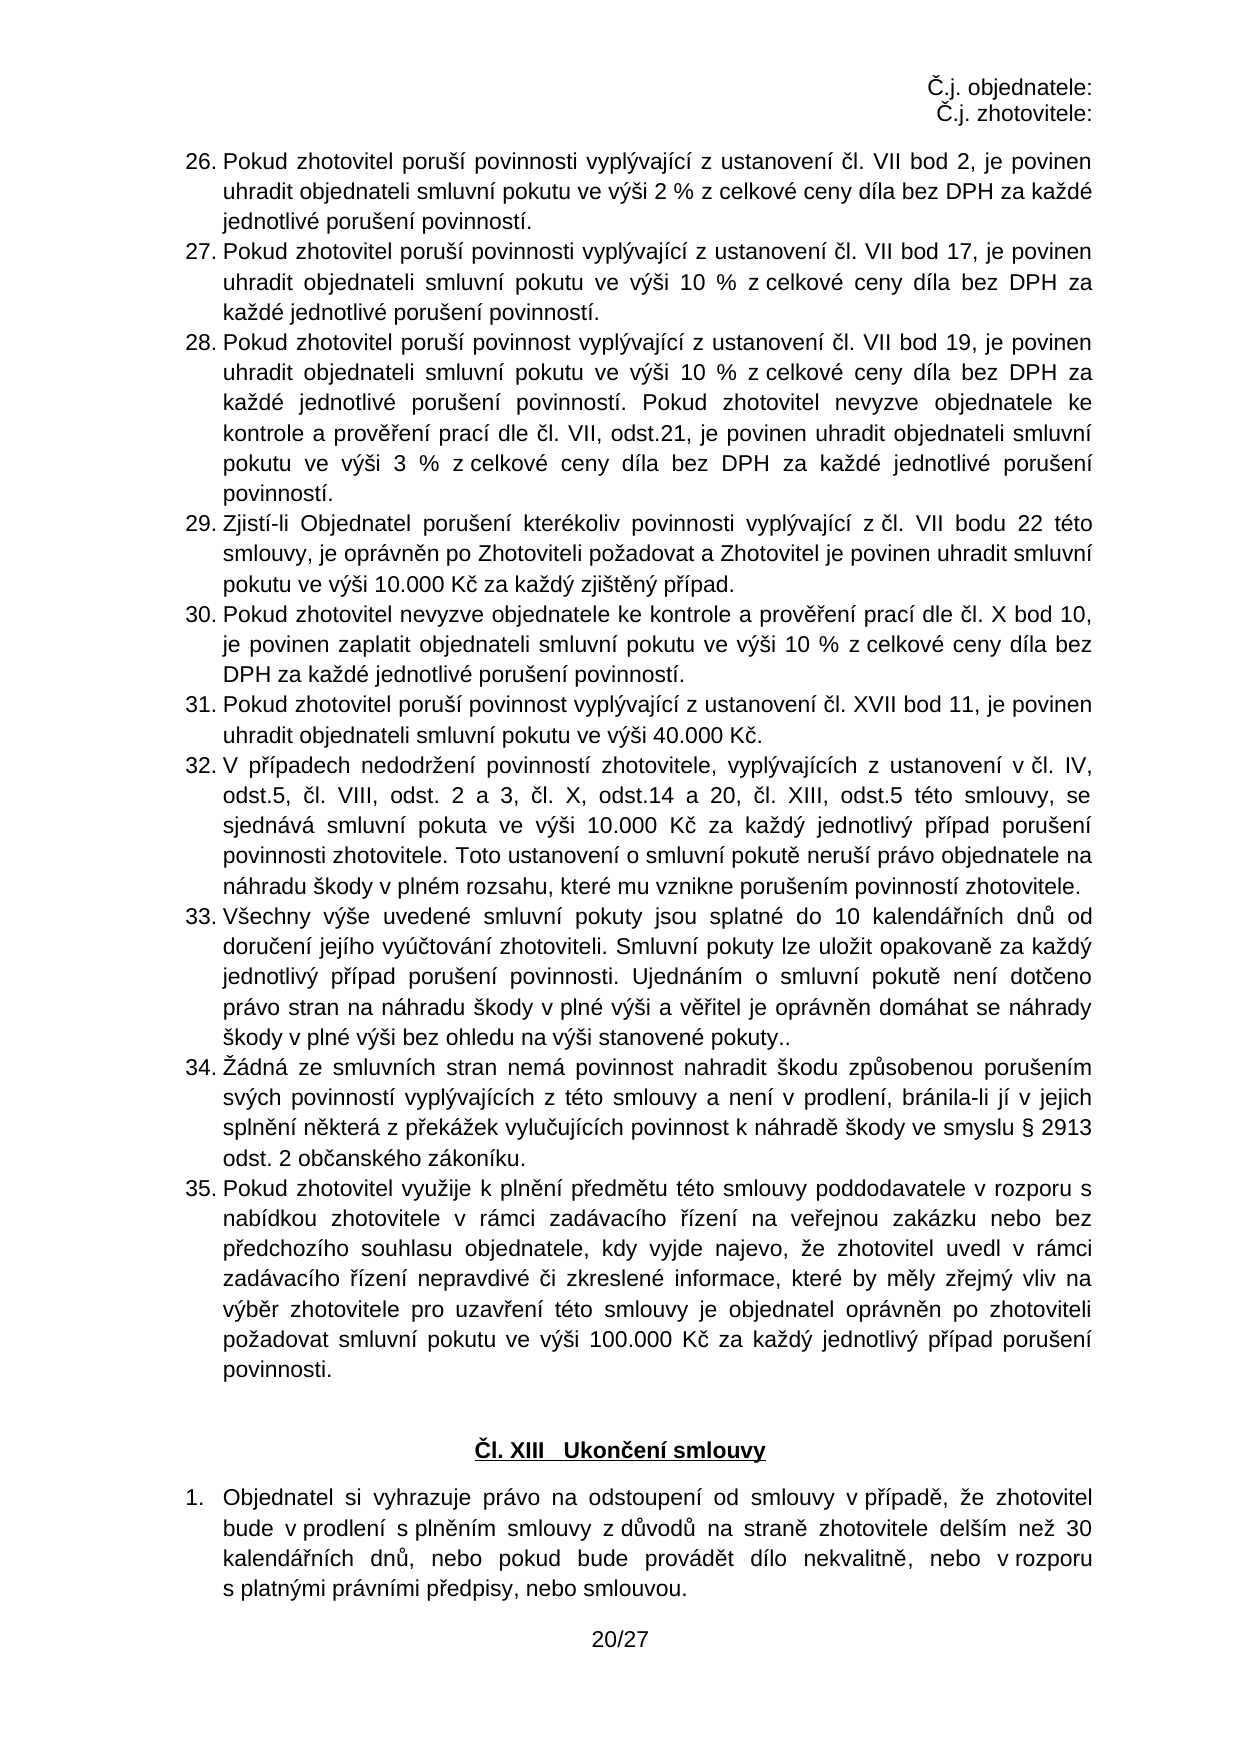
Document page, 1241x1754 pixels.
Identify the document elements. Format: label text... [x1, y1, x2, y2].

list Pokud zhotovitel využije k plnění předmětu této smlouvy poddodavatele v rozporu s nabídkou zhotovitele v rámci zadávacího řízení na veřejnou zakázku nebo bez předchozího souhlasu objednatele, kdy vyjde najevo, že zhotovitel uvedl v rámci zadávacího řízení nepravdivé či zkreslené informace, které by měly zřejmý vliv na výběr zhotovitele pro uzavření této smlouvy je objednatel oprávněn po zhotoviteli požadovat smluvní pokutu ve výši 100.000 Kč za každý jednotlivý případ porušení povinnosti. [185, 1175, 1093, 1382]
text Čl. XIII Ukončení smlouvy [148, 1437, 1093, 1463]
list Pokud zhotovitel poruší povinnosti vyplývající z ustanovení čl. VII bod 2, je povinen uhradit objednateli smluvní pokutu ve výši 2 % z celkové ceny díla bez DPH za každé jednotlivé porušení povinností. [185, 148, 1093, 234]
list V případech nedodržení povinností zhotovitele, vyplývajících z ustanovení v čl. IV, odst.5, čl. VIII, odst. 2 a 3, čl. X, odst.14 a 20, čl. XIII, odst.5 této smlouvy, se sjednává smluvní pokuta ve výši 10.000 Kč za každý jednotlivý případ porušení povinnosti zhotovitele. Toto ustanovení o smluvní pokutě neruší právo objednatele na náhradu škody v plném rozsahu, které mu vznikne porušením povinností zhotovitele. [185, 752, 1093, 899]
list Všechny výše uvedené smluvní pokuty jsou splatné do 10 kalendářních dnů od doručení jejího vyúčtování zhotoviteli. Smluvní pokuty lze uložit opakovaně za každý jednotlivý případ porušení povinnosti. Ujednáním o smluvní pokutě není dotčeno právo stran na náhradu škody v plné výši a věřitel je oprávněn domáhat se náhrady škody v plné výši bez ohledu na výši stanovené pokuty.. [185, 903, 1093, 1050]
list Pokud zhotovitel poruší povinnost vyplývající z ustanovení čl. XVII bod 11, je povinen uhradit objednateli smluvní pokutu ve výši 40.000 Kč. [185, 691, 1093, 748]
list Zjistí-li Objednatel porušení kterékoliv povinnosti vyplývající z čl. VII bodu 22 této smlouvy, je oprávněn po Zhotoviteli požadovat a Zhotovitel je povinen uhradit smluvní pokutu ve výši 10.000 Kč za každý zjištěný případ. [185, 510, 1093, 597]
list Objednatel si vyhrazuje právo na odstoupení od smlouvy v případě, že zhotovitel bude v prodlení s plněním smlouvy z důvodů na straně zhotovitele delším než 30 kalendářních dnů, nebo pokud bude provádět dílo nekvalitně, nebo v rozporu s platnými právními předpisy, nebo smlouvou. [185, 1484, 1093, 1601]
list Žádná ze smluvních stran nemá povinnost nahradit škodu způsobenou porušením svých povinností vyplývajících z této smlouvy a není v prodlení, bránila-li jí v jejich splnění některá z překážek vylučujících povinnost k náhradě škody ve smyslu § 2913 odst. 2 občanského zákoníku. [185, 1054, 1093, 1171]
list Pokud zhotovitel nevyzve objednatele ke kontrole a prověření prací dle čl. X bod 10, je povinen zaplatit objednateli smluvní pokutu ve výši 10 % z celkové ceny díla bez DPH za každé jednotlivé porušení povinností. [185, 601, 1093, 687]
list Pokud zhotovitel poruší povinnost vyplývající z ustanovení čl. VII bod 19, je povinen uhradit objednateli smluvní pokutu ve výši 10 % z celkové ceny díla bez DPH za každé jednotlivé porušení povinností. Pokud zhotovitel nevyzve objednatele ke kontrole a prověření prací dle čl. VII, odst.21, je povinen uhradit objednateli smluvní pokutu ve výši 3 % z celkové ceny díla bez DPH za každé jednotlivé porušení povinností. [185, 329, 1093, 506]
list Pokud zhotovitel poruší povinnosti vyplývající z ustanovení čl. VII bod 17, je povinen uhradit objednateli smluvní pokutu ve výši 10 % z celkové ceny díla bez DPH za každé jednotlivé porušení povinností. [185, 238, 1093, 325]
